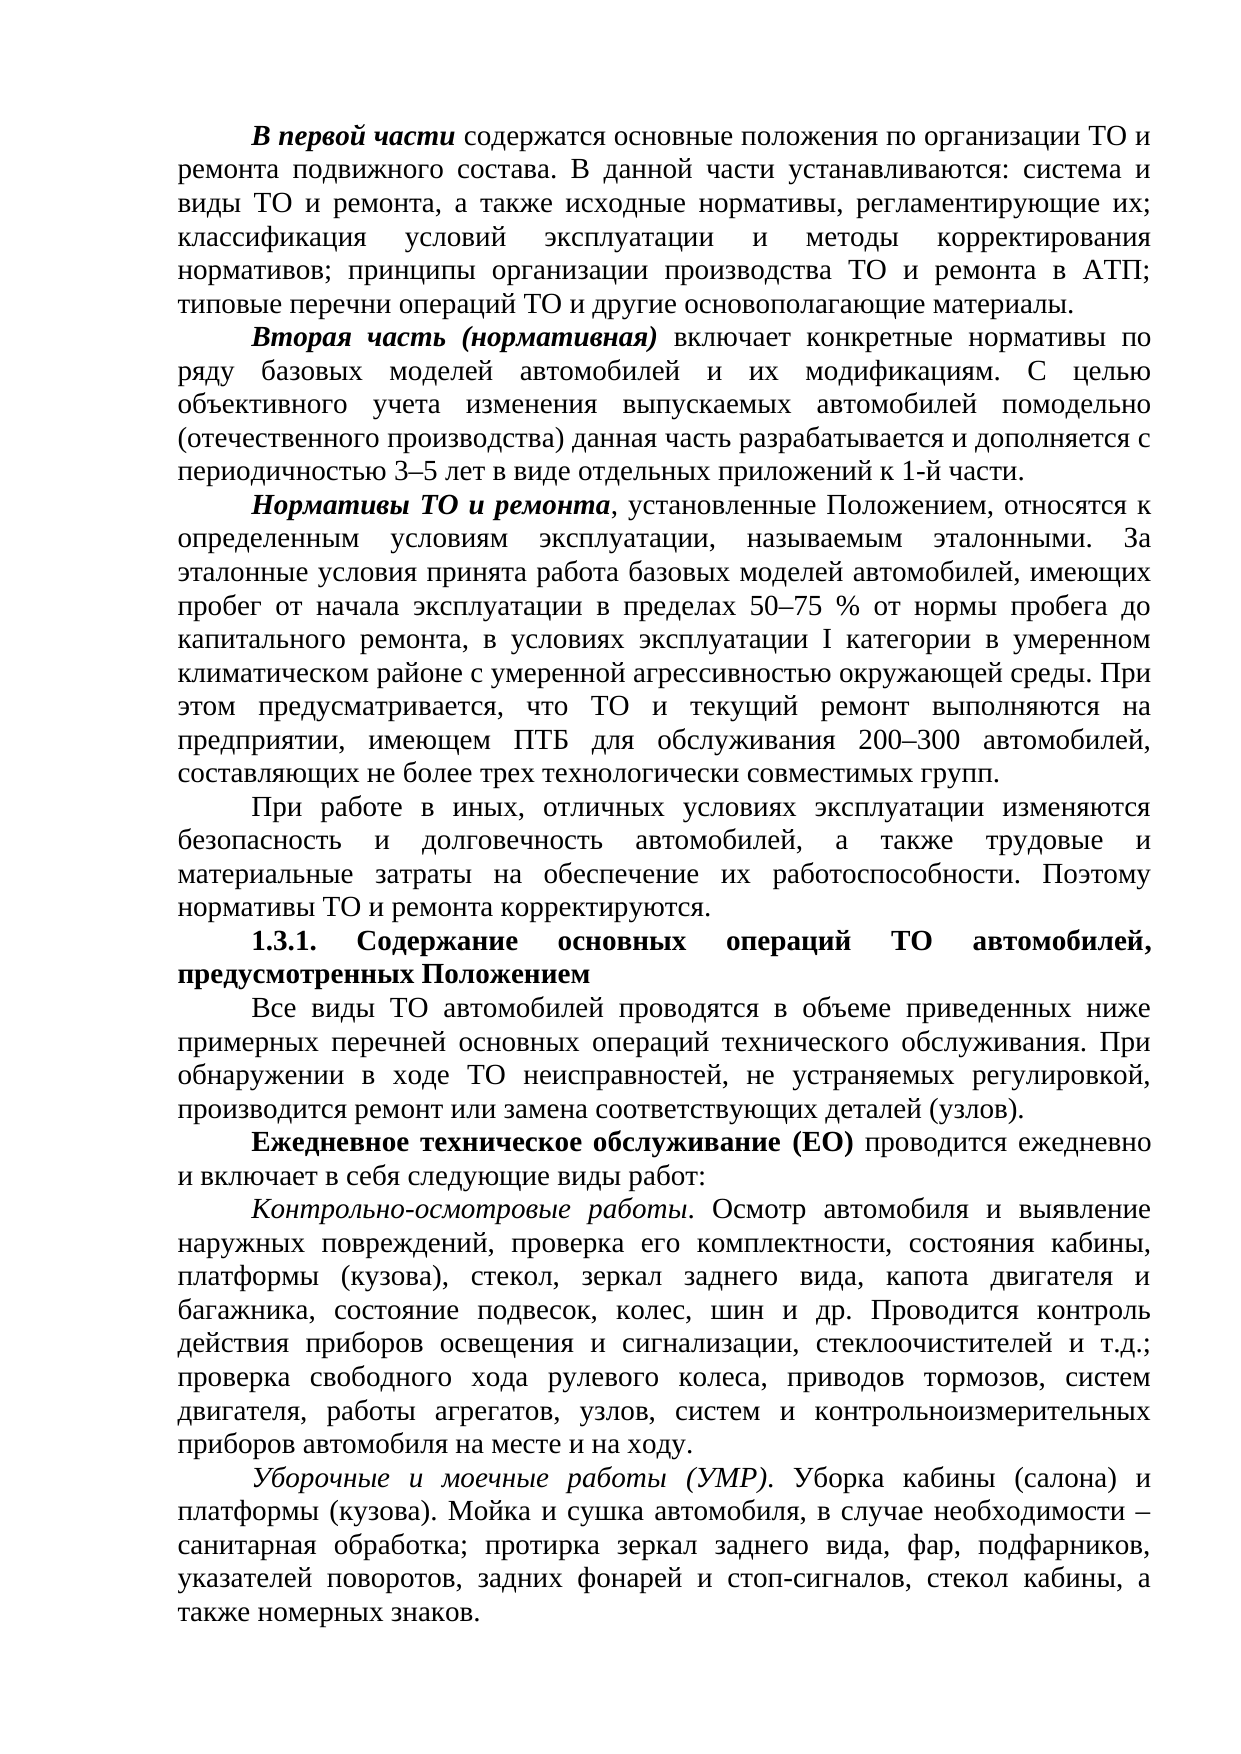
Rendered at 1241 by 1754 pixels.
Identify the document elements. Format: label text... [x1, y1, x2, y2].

text При работе в иных, отличных условиях эксплуатации изменяются безопасность и долговечность автомобилей, а также трудовые и материальные затраты на обеспечение их работоспособности. Поэтому нормативы ТО и ремонта корректируются. [177, 789, 1152, 923]
text 1.3.1. Содержание основных операций ТО автомобилей, предусмотренных Положением [177, 923, 1152, 990]
text Нормативы ТО и ремонта, установленные Положением, относятся к определенным условиям эксплуатации, называемым эталонными. За эталонные условия принята работа базовых моделей автомобилей, имеющих пробег от начала эксплуатации в пределах 50–75 % от нормы пробега до капитального ремонта, в условиях эксплуатации I категории в умеренном климатическом районе с умеренной агрессивностью окружающей среды. При этом предусматривается, что ТО и текущий ремонт выполняются на предприятии, имеющем ПТБ для обслуживания 200–300 автомобилей, составляющих не более трех технологически совместимых групп. [177, 487, 1152, 789]
text Вторая часть (нормативная) включает конкретные нормативы по ряду базовых моделей автомобилей и их модификациям. С целью объективного учета изменения выпускаемых автомобилей помодельно (отечественного производства) данная часть разрабатывается и дополняется с периодичностью 3–5 лет в виде отдельных приложений к 1-й части. [177, 319, 1152, 487]
text Контрольно-осмотровые работы. Осмотр автомобиля и выявление наружных повреждений, проверка его комплектности, состояния кабины, платформы (кузова), стекол, зеркал заднего вида, капота двигателя и багажника, состояние подвесок, колес, шин и др. Проводится контроль действия приборов освещения и сигнализации, стеклоочистителей и т.д.; проверка свободного хода рулевого колеса, приводов тормозов, систем двигателя, работы агрегатов, узлов, систем и контрольноизмерительных приборов автомобиля на месте и на ходу. [177, 1191, 1152, 1460]
text Уборочные и моечные работы (УМР). Уборка кабины (салона) и платформы (кузова). Мойка и сушка автомобиля, в случае необходимости – санитарная обработка; протирка зеркал заднего вида, фар, подфарников, указателей поворотов, задних фонарей и стоп-сигналов, стекол кабины, а также номерных знаков. [177, 1460, 1152, 1627]
text В первой части содержатся основные положения по организации ТО и ремонта подвижного состава. В данной части устанавливаются: система и виды ТО и ремонта, а также исходные нормативы, регламентирующие их; классификация условий эксплуатации и методы корректирования нормативов; принципы организации производства ТО и ремонта в АТП; типовые перечни операций ТО и другие основополагающие материалы. [177, 118, 1152, 319]
text Все виды ТО автомобилей проводятся в объеме приведенных ниже примерных перечней основных операций технического обслуживания. При обнаружении в ходе ТО неисправностей, не устраняемых регулировкой, производится ремонт или замена соответствующих деталей (узлов). [177, 990, 1152, 1124]
text Ежедневное техническое обслуживание (ЕО) проводится ежедневно и включает в себя следующие виды работ: [177, 1124, 1152, 1191]
